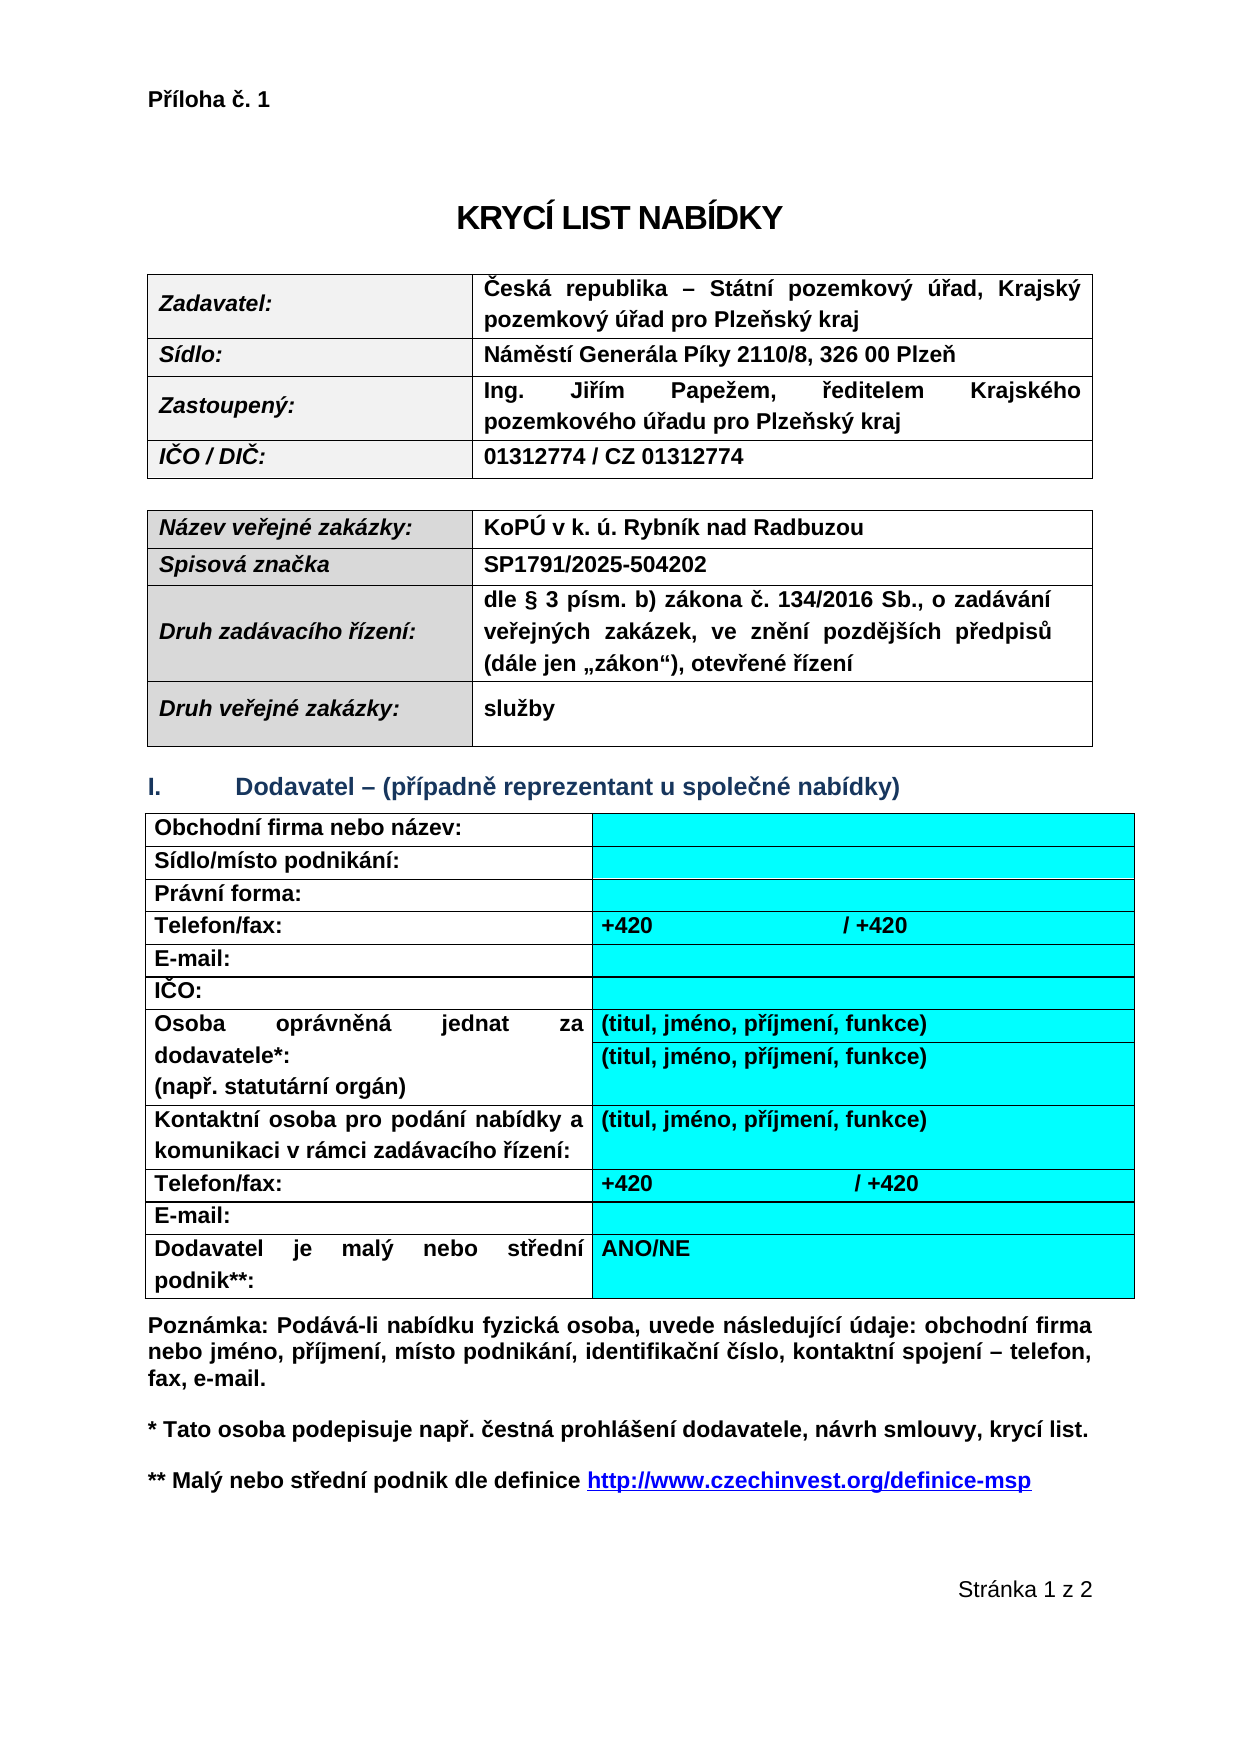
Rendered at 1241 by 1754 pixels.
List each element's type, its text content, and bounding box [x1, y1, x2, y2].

table_cell Kontaktní osoba pro podání nabídky a komunikaci v rámci zadávacího řízení: [146, 1106, 592, 1169]
table_cell dle § 3 písm. b) zákona č. 134/2016 Sb., o zadávání veřejných zakázek, ve znění pozdějších předpisů (dále jen „zákon“), otevřené řízení [473, 586, 1092, 681]
table_cell +420 / +420 [593, 1170, 1134, 1201]
table_cell (titul, jméno, příjmení, funkce) [593, 1010, 1134, 1042]
table_cell E-mail: [146, 945, 592, 976]
table_cell +420 / +420 [593, 912, 1134, 944]
text * Tato osoba podepisuje např. čestná prohlášení dodavatele, návrh smlouvy, krycí list. [148, 1416, 1093, 1442]
subtitle Dodavatel – (případně reprezentant u společné nabídky) [148, 772, 1093, 801]
table_cell Telefon/fax: [146, 912, 592, 944]
table_cell Druh veřejné zakázky: [148, 682, 472, 746]
table_cell [593, 1203, 1134, 1234]
table_cell IČO: [146, 978, 592, 1009]
table_cell Telefon/fax: [146, 1170, 592, 1201]
table_cell Náměstí Generála Píky 2110/8, 326 00 Plzeň [473, 339, 1092, 376]
title Krycí list nabídky [148, 198, 1093, 236]
table_cell E-mail: [146, 1203, 592, 1234]
text ** Malý nebo střední podnik dle definice http://www.czechinvest.org/definice-msp [148, 1467, 1093, 1493]
table_cell (titul, jméno, příjmení, funkce) [593, 1106, 1134, 1169]
table_cell Dodavatel je malý nebo střední podnik**: [146, 1235, 592, 1298]
table_cell Ing. Jiřím Papežem, ředitelem Krajského pozemkového úřadu pro Plzeňský kraj [473, 377, 1092, 440]
table_header Název veřejné zakázky: [148, 511, 472, 548]
table_cell (titul, jméno, příjmení, funkce) [593, 1043, 1134, 1105]
table_header KoPÚ v k. ú. Rybník nad Radbuzou [473, 511, 1092, 548]
table_cell Sídlo: [148, 339, 472, 376]
table_cell IČO / DIČ: [148, 441, 472, 477]
table_cell Sídlo/místo podnikání: [146, 847, 592, 878]
table_cell 01312774 / CZ 01312774 [473, 441, 1092, 477]
table_header Zadavatel: [148, 275, 472, 338]
table_header Česká republika – Státní pozemkový úřad, Krajský pozemkový úřad pro Plzeňský kraj [473, 275, 1092, 338]
table_cell Osoba oprávněná jednat za dodavatele*: (např. statutární orgán) [146, 1010, 592, 1105]
table_cell Druh zadávacího řízení: [148, 586, 472, 681]
table_cell [593, 847, 1134, 878]
table_cell Právní forma: [146, 880, 592, 911]
table_cell ANO/NE [593, 1235, 1134, 1298]
table_cell SP1791/2025-504202 [473, 549, 1092, 585]
table_header [593, 814, 1134, 846]
table_cell [593, 978, 1134, 1009]
table_cell služby [473, 682, 1092, 746]
table_cell Zastoupený: [148, 377, 472, 440]
table_cell [593, 880, 1134, 911]
table_header Obchodní firma nebo název: [146, 814, 592, 846]
table_cell Spisová značka [148, 549, 472, 585]
text Poznámka: Podává-li nabídku fyzická osoba, uvede následující údaje: obchodní firma nebo jméno, příjmení, místo podnikání, identifikační číslo, kontaktní spojení – telefon, fax, e-mail. [148, 1312, 1093, 1391]
table_cell [593, 945, 1134, 976]
